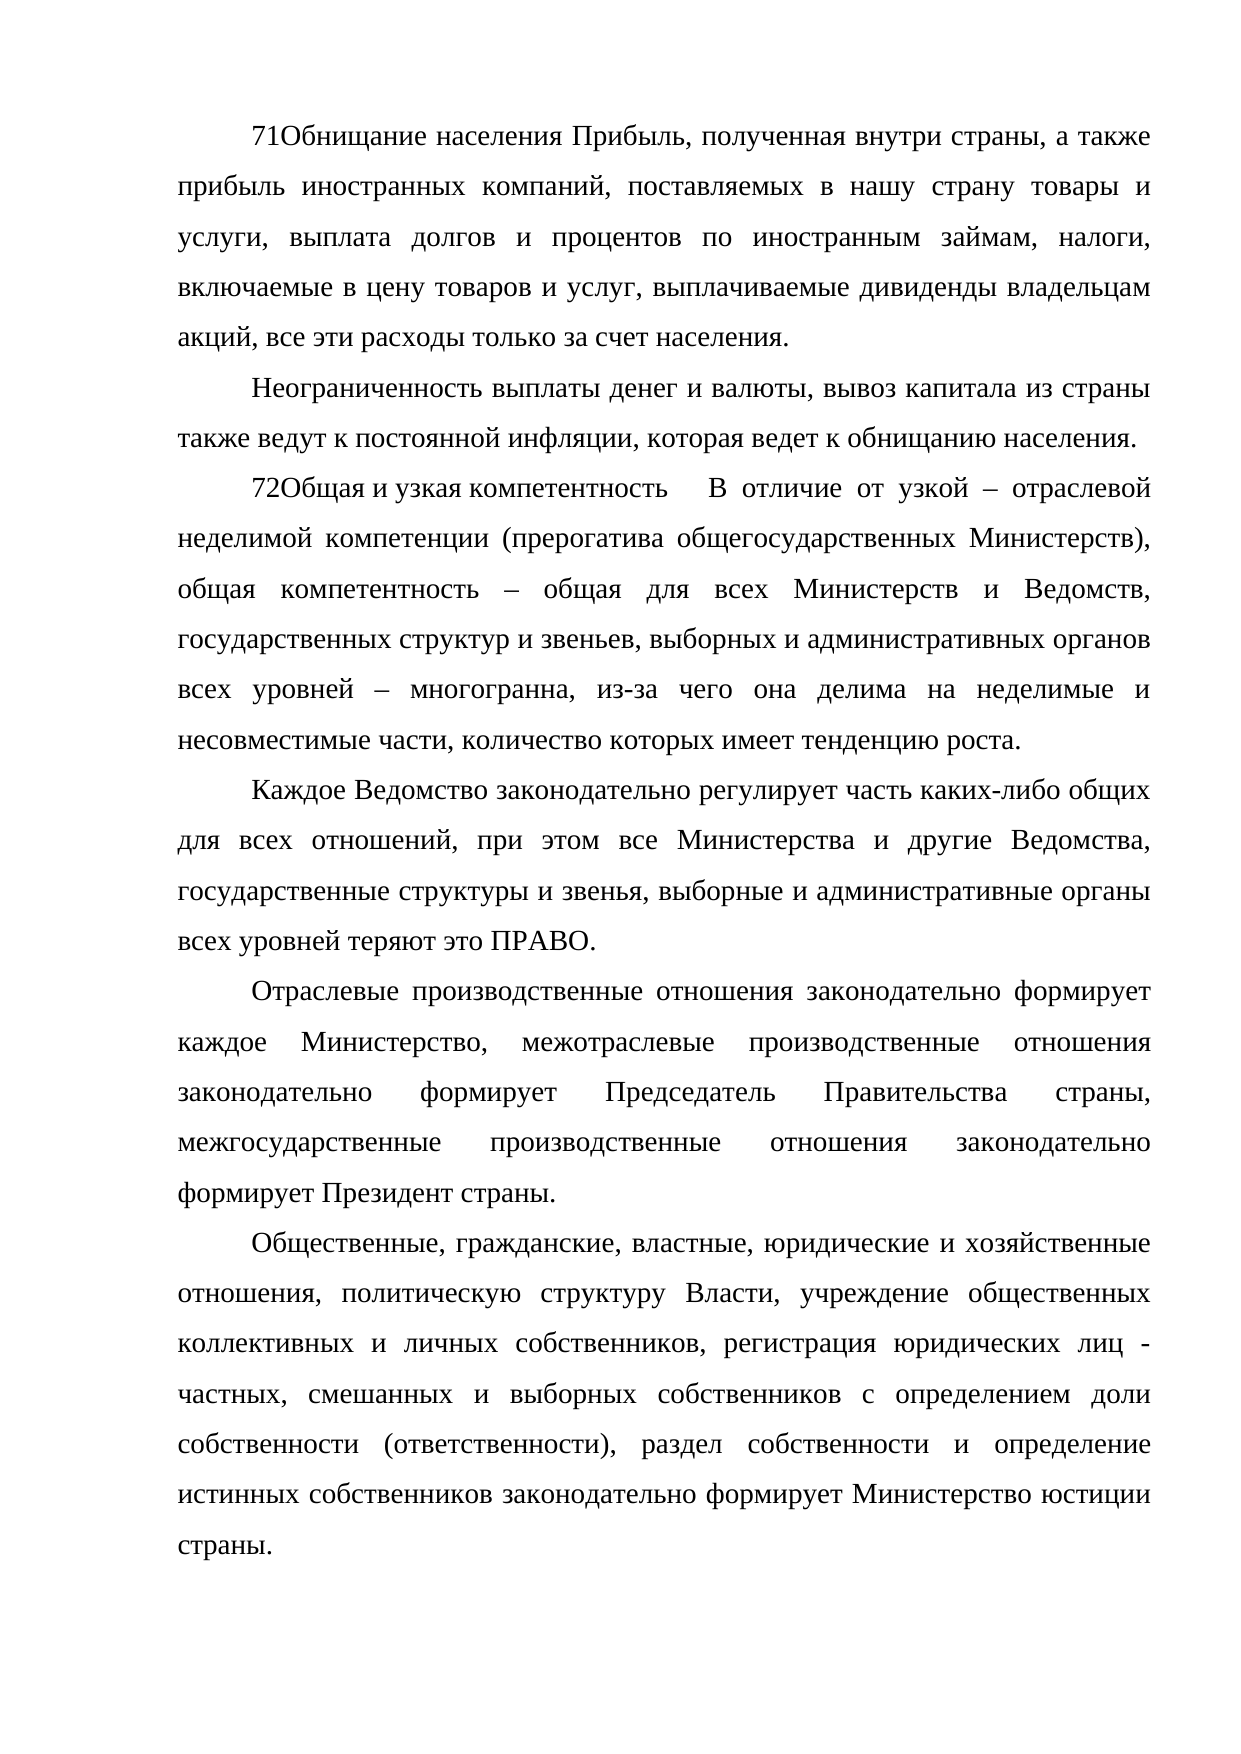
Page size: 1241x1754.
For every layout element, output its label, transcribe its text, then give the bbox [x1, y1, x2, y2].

text 72Общая и узкая компетентность В отличие от узкой – отраслевой неделимой компетенции (прерогатива общегосударственных Министерств), общая компетентность – общая для всех Министерств и Ведомств, государственных структур и звеньев, выборных и административных органов всех уровней – многогранна, из-за чего она делима на неделимые и несовместимые части, количество которых имеет тенденцию роста. [177, 470, 1152, 755]
text Неограниченность выплаты денег и валюты, вывоз капитала из страны также ведут к постоянной инфляции, которая ведет к обнищанию населения. [177, 370, 1152, 453]
text Отраслевые производственные отношения законодательно формирует каждое Министерство, межотраслевые производственные отношения законодательно формирует Председатель Правительства страны, межгосударственные производственные отношения законодательно формирует Президент страны. [177, 973, 1152, 1208]
text 71Обнищание населения Прибыль, полученная внутри страны, а также прибыль иностранных компаний, поставляемых в нашу страну товары и услуги, выплата долгов и процентов по иностранным займам, налоги, включаемые в цену товаров и услуг, выплачиваемые дивиденды владельцам акций, все эти расходы только за счет населения. [177, 118, 1152, 353]
text Каждое Ведомство законодательно регулирует часть каких-либо общих для всех отношений, при этом все Министерства и другие Ведомства, государственные структуры и звенья, выборные и административные органы всех уровней теряют это ПРАВО. [177, 772, 1152, 957]
text Общественные, гражданские, властные, юридические и хозяйственные отношения, политическую структуру Власти, учреждение общественных коллективных и личных собственников, регистрация юридических лиц - частных, смешанных и выборных собственников с определением доли собственности (ответственности), раздел собственности и определение истинных собственников законодательно формирует Министерство юстиции страны. [177, 1225, 1152, 1560]
